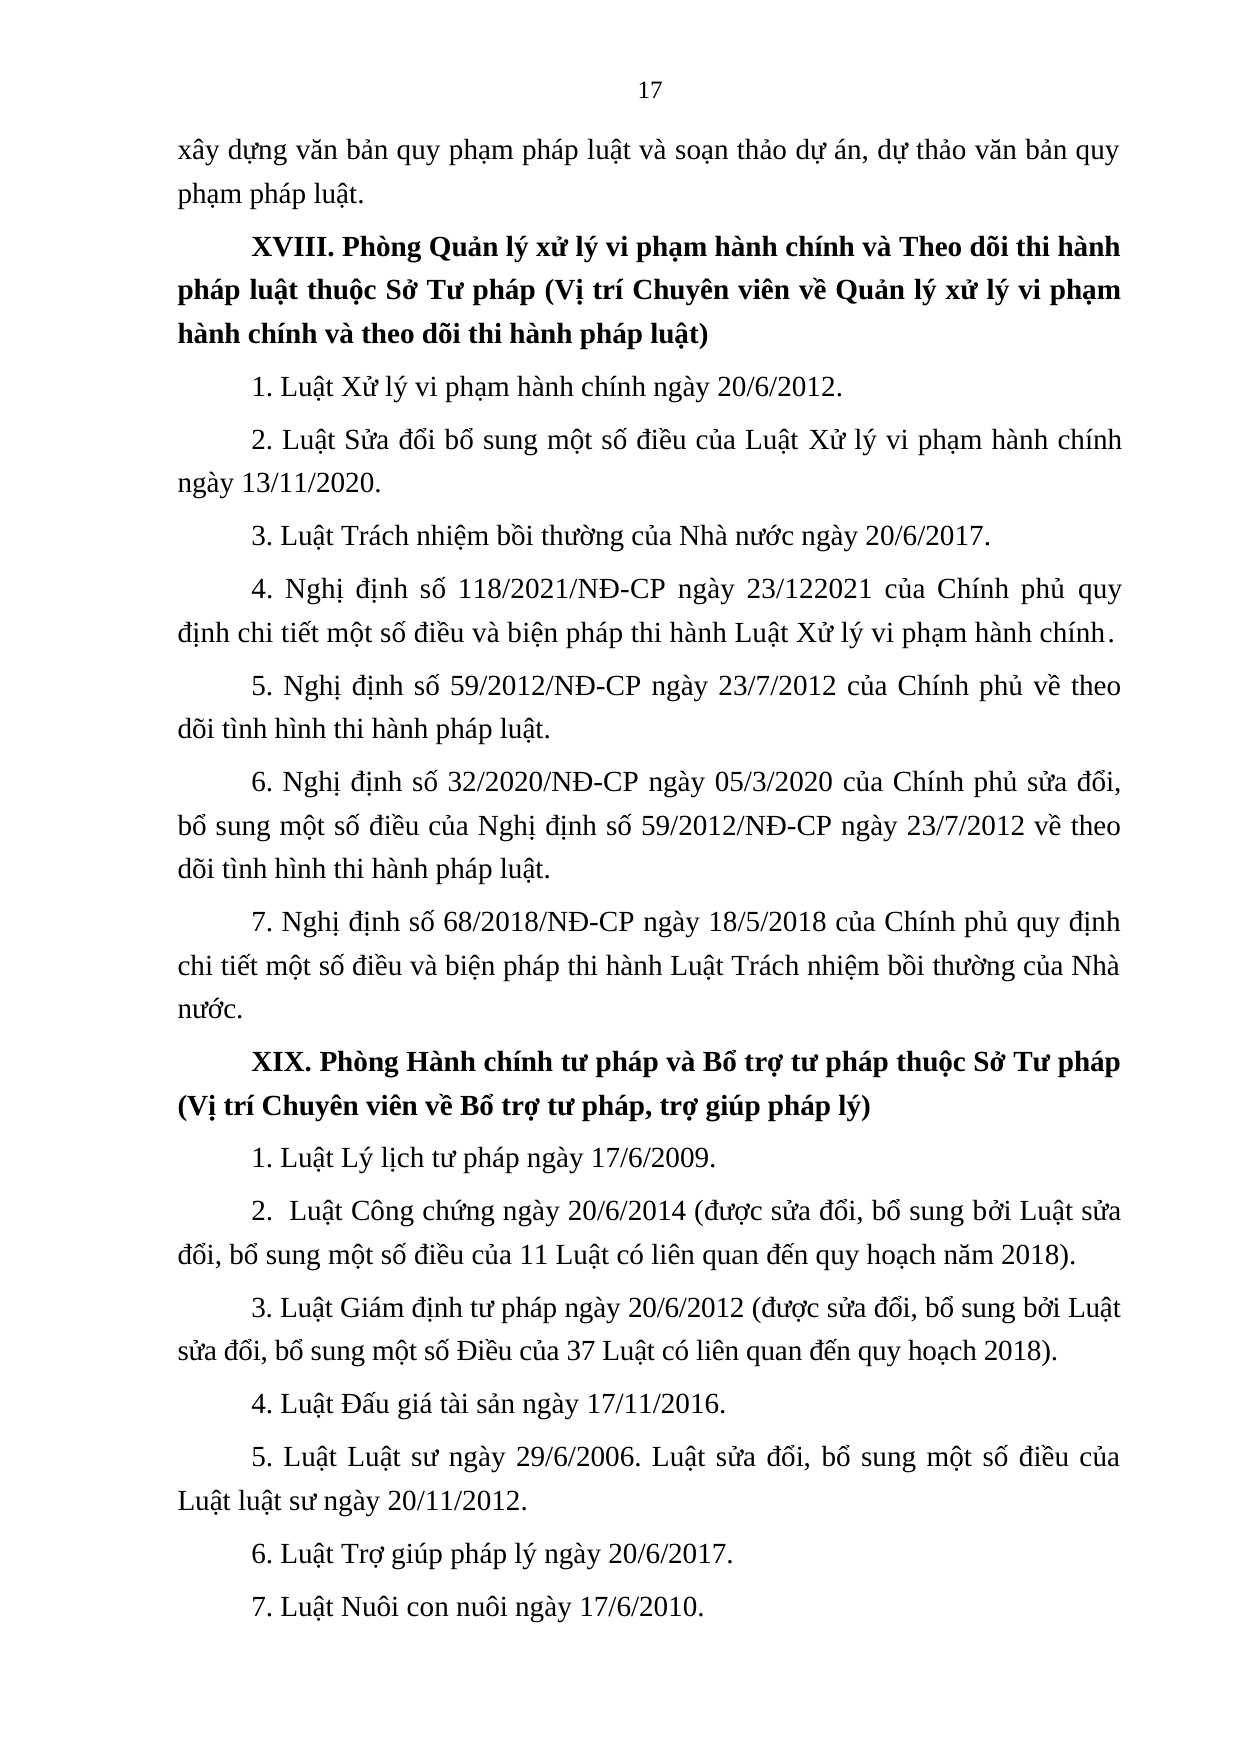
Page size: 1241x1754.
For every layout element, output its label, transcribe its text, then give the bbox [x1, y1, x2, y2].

text 5. Luật Luật sư ngày 29/6/2006. Luật sửa đổi, bổ sung một số điều của Luật luật sư ngày 20/11/2012. [177, 1439, 1122, 1516]
text XIX. Phòng Hành chính tư pháp và Bổ trợ tư pháp thuộc Sở Tư pháp (Vị trí Chuyên viên về Bổ trợ tư pháp, trợ giúp pháp lý) [177, 1044, 1122, 1121]
text 5. Nghị định số 59/2012/NĐ-CP ngày 23/7/2012 của Chính phủ về theo dõi tình hình thi hành pháp luật. [177, 668, 1122, 745]
text 6. Nghị định số 32/2020/NĐ-CP ngày 05/3/2020 của Chính phủ sửa đổi, bổ sung một số điều của Nghị định số 59/2012/NĐ-CP ngày 23/7/2012 về theo dõi tình hình thi hành pháp luật. [177, 764, 1122, 885]
text 4. Nghị định số 118/2021/NĐ-CP ngày 23/122021 của Chính phủ quy định chi tiết một số điều và biện pháp thi hành Luật Xử lý vi phạm hành chính. [177, 571, 1122, 648]
text 1. Luật Xử lý vi phạm hành chính ngày 20/6/2012. [177, 369, 1122, 402]
text 6. Luật Trợ giúp pháp lý ngày 20/6/2017. [177, 1536, 1122, 1569]
text 3. Luật Giám định tư pháp ngày 20/6/2012 (được sửa đổi, bổ sung bởi Luật sửa đổi, bổ sung một số Điều của 37 Luật có liên quan đến quy hoạch 2018). [177, 1290, 1122, 1367]
text 3. Luật Trách nhiệm bồi thường của Nhà nước ngày 20/6/2017. [177, 518, 1122, 552]
text 7. Nghị định số 68/2018/NĐ-CP ngày 18/5/2018 của Chính phủ quy định chi tiết một số điều và biện pháp thi hành Luật Trách nhiệm bồi thường của Nhà nước. [177, 904, 1122, 1025]
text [177, 132, 1122, 209]
text XVIII. Phòng Quản lý xử lý vi phạm hành chính và Theo dõi thi hành pháp luật thuộc Sở Tư pháp (Vị trí Chuyên viên về Quản lý xử lý vi phạm hành chính và theo dõi thi hành pháp luật) [177, 229, 1122, 349]
text 2. Luật Công chứng ngày 20/6/2014 (được sửa đổi, bổ sung bởi Luật sửa đổi, bổ sung một số điều của 11 Luật có liên quan đến quy hoạch năm 2018). [177, 1193, 1122, 1271]
text 1. Luật Lý lịch tư pháp ngày 17/6/2009. [177, 1141, 1122, 1174]
text 2. Luật Sửa đổi bổ sung một số điều của Luật Xử lý vi phạm hành chính ngày 13/11/2020. [177, 422, 1122, 499]
text 4. Luật Đấu giá tài sản ngày 17/11/2016. [177, 1386, 1122, 1420]
text 7. Luật Nuôi con nuôi ngày 17/6/2010. [177, 1589, 1122, 1622]
